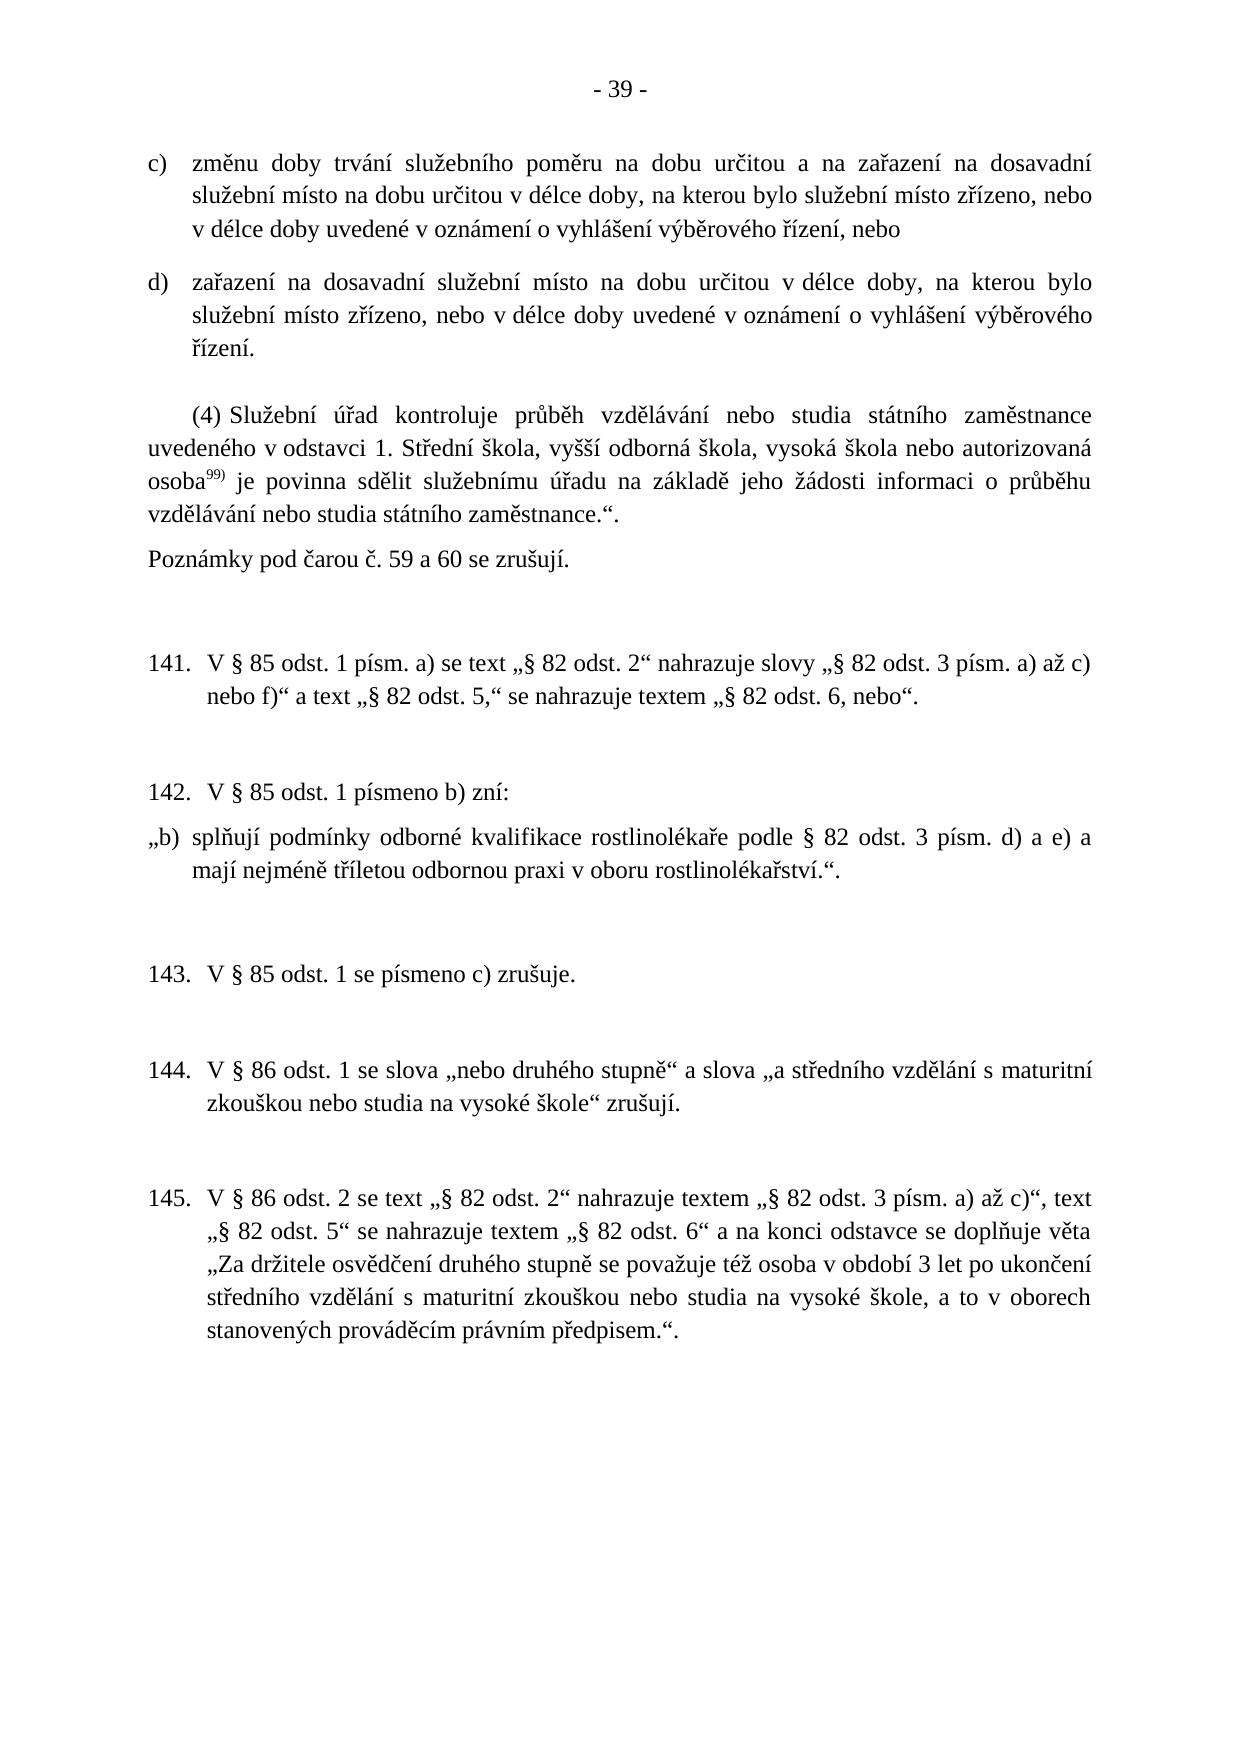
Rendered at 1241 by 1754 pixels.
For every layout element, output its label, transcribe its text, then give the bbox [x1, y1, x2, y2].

text „b) splňují podmínky odborné kvalifikace rostlinolékaře podle § 82 odst. 3 písm. d) a e) a mají nejméně tříletou odbornou praxi v oboru rostlinolékařství.“. [148, 822, 1093, 884]
text zařazení na dosavadní služební místo na dobu určitou v délce doby, na kterou bylo služební místo zřízeno, nebo v délce doby uvedené v oznámení o vyhlášení výběrového řízení. [148, 267, 1093, 362]
text V § 85 odst. 1 písmeno b) zní: [148, 777, 1093, 806]
text V § 86 odst. 2 se text „§ 82 odst. 2“ nahrazuje textem „§ 82 odst. 3 písm. a) až c)“, text „§ 82 odst. 5“ se nahrazuje textem „§ 82 odst. 6“ a na konci odstavce se doplňuje věta „Za držitele osvědčení druhého stupně se považuje též osoba v období 3 let po ukončení středního vzdělání s maturitní zkouškou nebo studia na vysoké škole, a to v oborech stanovených prováděcím právním předpisem.“. [148, 1183, 1093, 1344]
text V § 86 odst. 1 se slova „nebo druhého stupně“ a slova „a středního vzdělání s maturitní zkouškou nebo studia na vysoké škole“ zrušují. [148, 1055, 1093, 1117]
text Poznámky pod čarou č. 59 a 60 se zrušují. [148, 544, 1093, 573]
text V § 85 odst. 1 písm. a) se text „§ 82 odst. 2“ nahrazuje slovy „§ 82 odst. 3 písm. a) až c) nebo f)“ a text „§ 82 odst. 5,“ se nahrazuje textem „§ 82 odst. 6, nebo“. [148, 648, 1093, 710]
text změnu doby trvání služebního poměru na dobu určitou a na zařazení na dosavadní služební místo na dobu určitou v délce doby, na kterou bylo služební místo zřízeno, nebo v délce doby uvedené v oznámení o vyhlášení výběrového řízení, nebo [148, 148, 1093, 242]
text V § 85 odst. 1 se písmeno c) zrušuje. [148, 959, 1093, 988]
text Služební úřad kontroluje průběh vzdělávání nebo studia státního zaměstnance uvedeného v odstavci 1. Střední škola, vyšší odborná škola, vysoká škola nebo autorizovaná osoba99) je povinna sdělit služebnímu úřadu na základě jeho žádosti informaci o průběhu vzdělávání nebo studia státního zaměstnance.“. [148, 400, 1093, 528]
